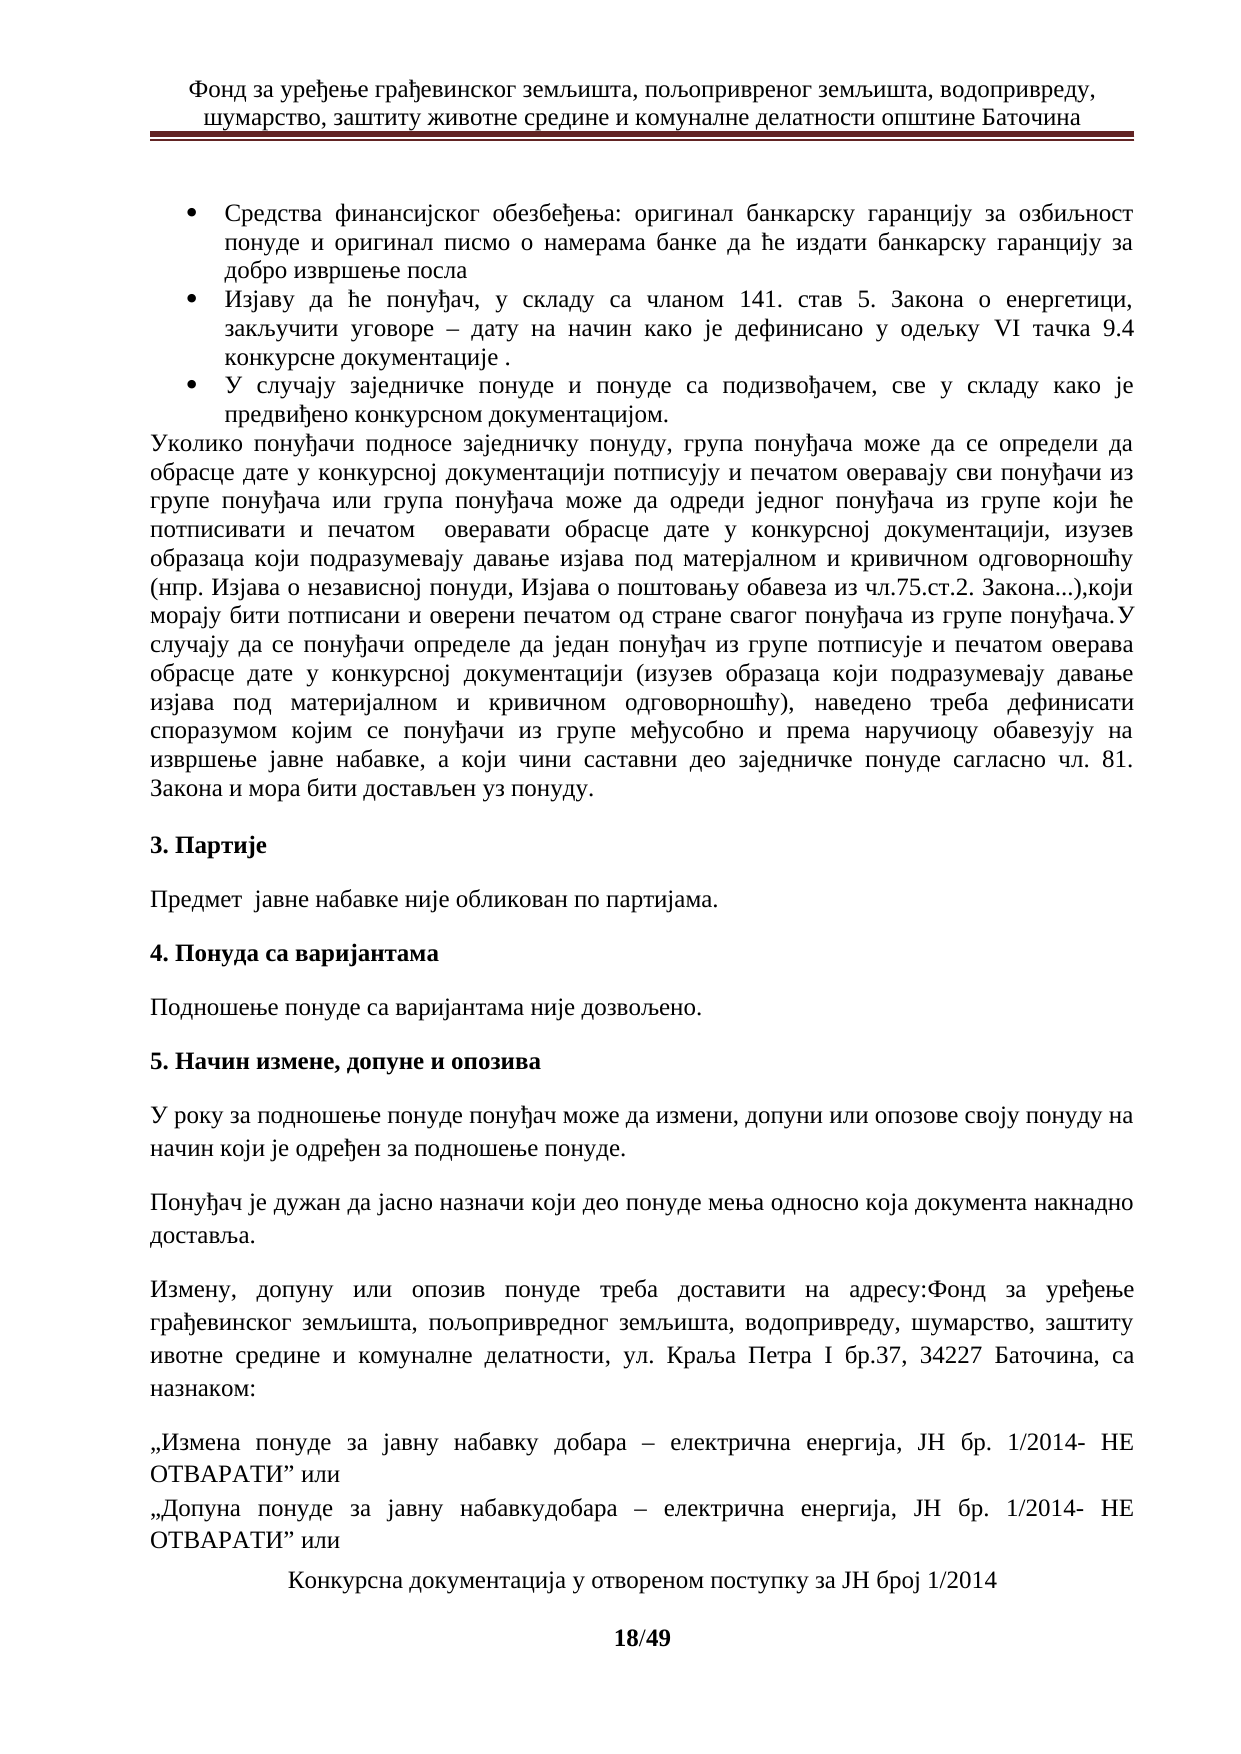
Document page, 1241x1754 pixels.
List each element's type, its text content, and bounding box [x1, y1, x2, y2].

text „Измена понуде за јавну набавку добара – електрична енергија, ЈН бр. 1/2014- НЕ ОТВАРАТИ” или [150, 1427, 1134, 1488]
list У случају заједничке понуде и понуде са подизвођачем, све у складу како је предвиђено конкурсном документацијом. [187, 371, 1134, 428]
text Предмет јавне набавке није обликован по партијама. [150, 884, 1134, 913]
list Изјаву да ће понуђач, у складу са чланом 141. став 5. Закона о енергетици, закључити уговоре – дату на начин како је дефинисано у одељку VI тачка 9.4 конкурсне документације . [187, 284, 1134, 371]
text У року за подношење понуде понуђач може да измени, допуни или опозове своју понуду на начин који је одређен за подношење понуде. [150, 1100, 1134, 1162]
text 4. Понуда са варијантама [150, 938, 1134, 967]
text „Допуна понуде за јавну набавкудобара – електрична енергија, ЈН бр. 1/2014- НЕ ОТВАРАТИ” или [150, 1493, 1134, 1554]
text Уколико понуђачи подносе заједничку понуду, група понуђача може да се определи да обрасце дате у конкурсној документацији потписују и печатом оверавају сви понуђачи из групе понуђача или група понуђача може да одреди једног понуђача из групе који ће потписивати и печатом оверавати обрасце дате у конкурсној документацији, изузев образаца који подразумевају давање изјава под матерјалном и кривичном одговорношћу (нпр. Изјава о независној понуди, Изјава о поштовању обавеза из чл.75.ст.2. Закона...),који морају бити потписани и оверени печатом од стране свагог понуђача из групе понуђача.У случају да се понуђачи определе да један понуђач из групе потписује и печатом оверава обрасце дате у конкурсној документацији (изузев образаца који подразумевају давање изјава под материјалном и кривичном одговорношћу), наведено треба дефинисати споразумом којим се понуђачи из групе међусобно и према наручиоцу обавезују на извршење јавне набавке, а који чини саставни део заједничке понуде сагласно чл. 81. Закона и мора бити достављен уз понуду. [150, 428, 1134, 802]
text 3. Партије [150, 831, 1134, 859]
text Понуђач је дужан да јасно назначи који део понуде мења односно која документа накнадно доставља. [150, 1187, 1134, 1248]
text Подношење понуде са варијантама није дозвољено. [150, 992, 1134, 1021]
list Средства финансијског обезбеђења: оригинал банкарску гаранцију за озбиљност понуде и оригинал писмо о намерама банке да ће издати банкарску гаранцију за добро извршење посла [187, 198, 1134, 284]
text Измену, допуну или опозив понуде треба доставити на адресу:Фонд за уређење грађевинског земљишта, пољопривредног земљишта, водопривреду, шумарство, заштиту ивотне средине и комуналне делатности, ул. Краља Петра I бр.37, 34227 Баточина, са назнаком: [150, 1274, 1134, 1401]
text 5. Начин измене, допуне и опозива [150, 1046, 1134, 1075]
